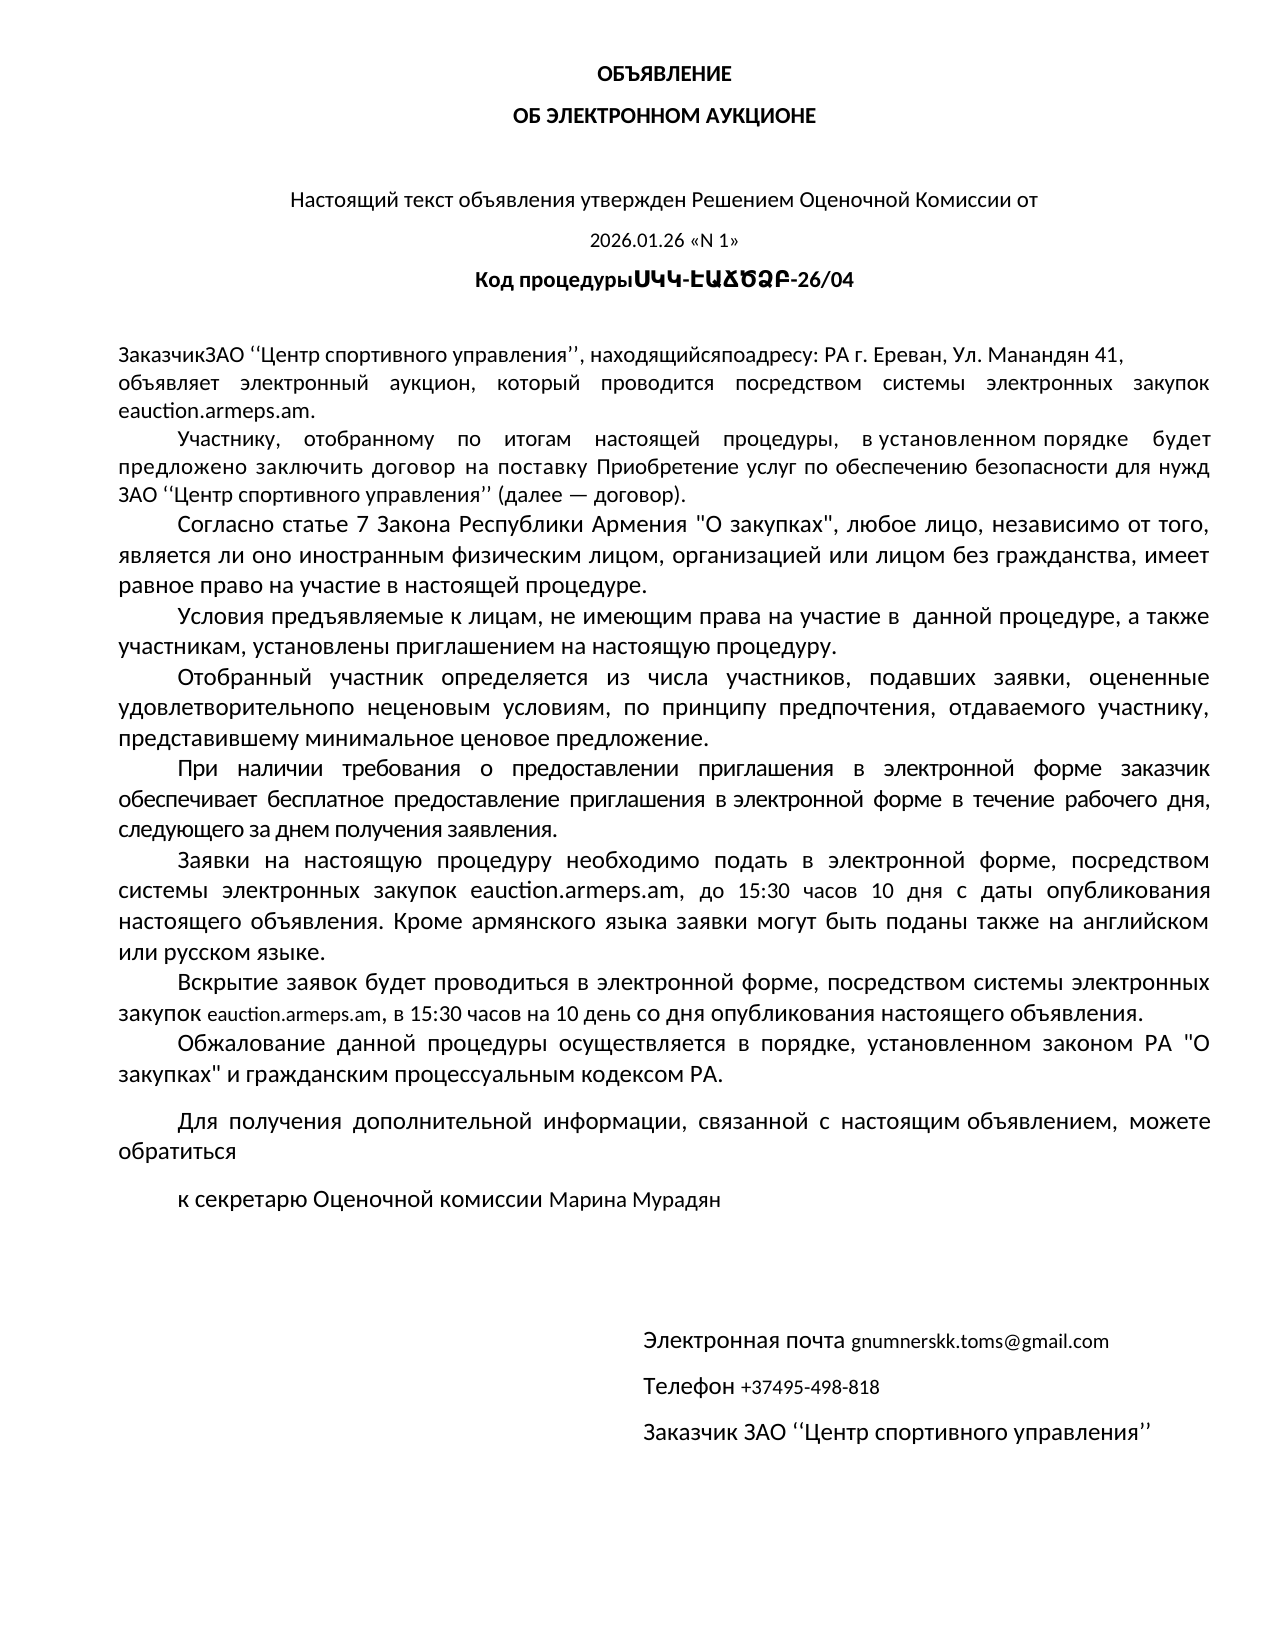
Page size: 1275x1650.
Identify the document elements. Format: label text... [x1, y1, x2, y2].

text ЗаказчикЗАО ‘‘Центр спортивного управления’’, находящийсяпоадресу: РА г. Ереван, Ул. Манандян 41, [118, 340, 1211, 368]
text Заказчик ЗАО ‘‘Центр спортивного управления’’ [595, 1416, 1211, 1446]
text Отобранный участник определяется из числа участников, подавших заявки, оцененные удовлетворительнопо неценовым условиям, по принципу предпочтения, отдаваемого участнику, представившему минимальное ценовое предложение. [118, 661, 1211, 753]
text При наличии требования о предоставлении приглашения в электронной форме заказчик обеспечивает бесплатное предоставление приглашения в электронной форме в течение рабочего дня, следующего за днем получения заявления. [118, 753, 1211, 844]
text Участнику, отобранному по итогам настоящей процедуры, в установленном порядке будет предложено заключить договор на поставку Приобретение услуг по обеспечению безопасности для нужд ЗАО ‘‘Центр спортивного управления’’ (далее — договор). [118, 424, 1211, 508]
text Для получения дополнительной информации, связанной с настоящим объявлением, можете обратиться [118, 1105, 1211, 1166]
text к секретарю Оценочной комиссии Марина Мурадян [118, 1183, 1211, 1213]
text Код процедурыՍԿԿ-ԷԱՃԾՁԲ-26/04 [118, 265, 1211, 293]
text Электронная почта gnumnerskk.toms@gmail.com [643, 1324, 1211, 1355]
text Обжалование данной процедуры осуществляется в порядке, установленном законом РА "О закупках" и гражданским процессуальным кодексом РА. [118, 1027, 1211, 1088]
text ОБЪЯВЛЕНИЕ [118, 59, 1211, 87]
text Вскрытие заявок будет проводиться в электронной форме, посредством системы электронных закупок eauction.armeps.am, в 15:30 часов на 10 день со дня опубликования настоящего объявления. [118, 966, 1211, 1027]
text Условия предъявляемые к лицам, не имеющим права на участие в данной процедуре, а также участникам, установлены приглашением на настоящую процедуру. [118, 600, 1211, 661]
text Заявки на настоящую процедуру необходимо подать в электронной форме, посредством системы электронных закупок eauction.armeps.am, до 15:30 часов 10 дня с даты опубликования настоящего объявления. Кроме армянского языка заявки могут быть поданы также на английском или русском языке. [118, 844, 1211, 966]
text Настоящий текст объявления утвержден Решением Оценочной Комиссии от [118, 185, 1211, 213]
text 2026.01.26 «N 1» [118, 227, 1211, 252]
text объявляет электронный аукцион, который проводится посредством системы электронных закупок eauction.armeps.am. [118, 368, 1211, 424]
text ОБ ЭЛЕКТРОННОМ АУКЦИОНЕ [118, 101, 1211, 129]
text Телефон +37495-498-818 [643, 1370, 1211, 1401]
text Согласно статье 7 Закона Республики Армения "О закупках", любое лицо, независимо от того, является ли оно иностранным физическим лицом, организацией или лицом без гражданства, имеет равное право на участие в настоящей процедуре. [118, 508, 1211, 600]
